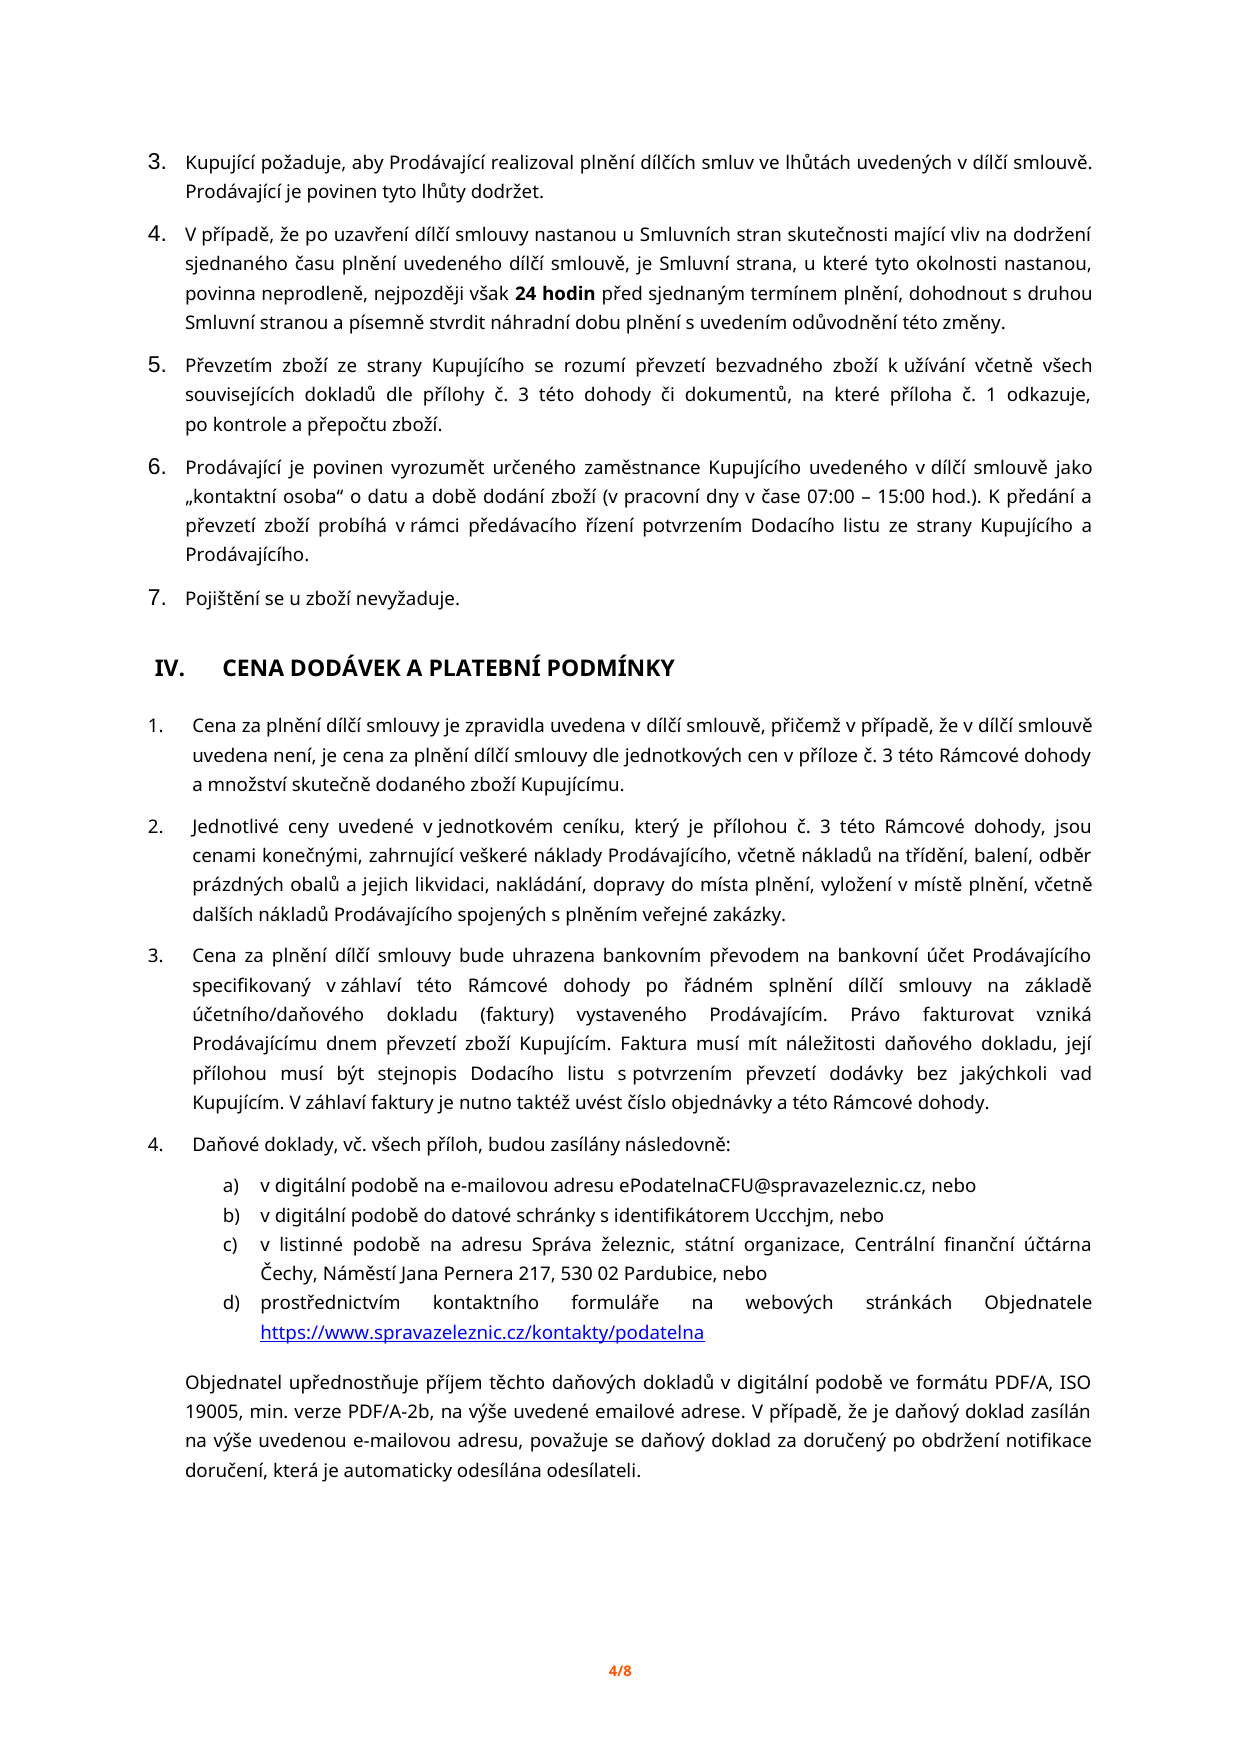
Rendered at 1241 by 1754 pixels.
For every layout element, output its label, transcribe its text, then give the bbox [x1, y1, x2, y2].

list prostřednictvím kontaktního formuláře na webových stránkách Objednatele https://www.spravazeleznic.cz/kontakty/podatelna [223, 1290, 1093, 1344]
subtitle Pojištění se u zboží nevyžaduje. [148, 583, 1093, 610]
list V případě, že po uzavření dílčí smlouvy nastanou u Smluvních stran skutečnosti mající vliv na dodržení sjednaného času plnění uvedeného dílčí smlouvě, je Smluvní strana, u které tyto okolnosti nastanou, povinna neprodleně, nejpozději však 24 hodin před sjednaným termínem plnění, dohodnout s druhou Smluvní stranou a písemně stvrdit náhradní dobu plnění s uvedením odůvodnění této změny. [148, 220, 1093, 335]
list Kupující požaduje, aby Prodávající realizoval plnění dílčích smluv ve lhůtách uvedených v dílčí smlouvě. Prodávající je povinen tyto lhůty dodržet. [148, 148, 1093, 204]
subtitle Jednotlivé ceny uvedené v jednotkovém ceníku, který je přílohou č. 3 této Rámcové dohody, jsou cenami konečnými, zahrnující veškeré náklady Prodávajícího, včetně nákladů na třídění, balení, odběr prázdných obalů a jejich likvidaci, nakládání, dopravy do místa plnění, vyložení v místě plnění, včetně dalších nákladů Prodávajícího spojených s plněním veřejné zakázky. [148, 813, 1093, 926]
list v listinné podobě na adresu Správa železnic, státní organizace, Centrální finanční účtárna Čechy, Náměstí Jana Pernera 217, 530 02 Pardubice, nebo [223, 1231, 1093, 1286]
subtitle Cena za plnění dílčí smlouvy bude uhrazena bankovním převodem na bankovní účet Prodávajícího specifikovaný v záhlaví této Rámcové dohody po řádném splnění dílčí smlouvy na základě účetního/daňového dokladu (faktury) vystaveného Prodávajícím. Právo fakturovat vzniká Prodávajícímu dnem převzetí zboží Kupujícím. Faktura musí mít náležitosti daňového dokladu, její přílohou musí být stejnopis Dodacího listu s potvrzením převzetí dodávky bez jakýchkoli vad Kupujícím. V záhlaví faktury je nutno taktéž uvést číslo objednávky a této Rámcové dohody. [148, 943, 1093, 1114]
list CENA DODÁVEK A PLATEBNÍ PODMÍNKY [185, 652, 1093, 683]
subtitle Daňové doklady, vč. všech příloh, budou zasílány následovně: [148, 1131, 1093, 1156]
text Objednatel upřednostňuje příjem těchto daňových dokladů v digitální podobě ve formátu PDF/A, ISO 19005, min. verze PDF/A-2b, na výše uvedené emailové adrese. V případě, že je daňový doklad zasílán na výše uvedenou e-mailovou adresu, považuje se daňový doklad za doručený po obdržení notifikace doručení, která je automaticky odesílána odesílateli. [185, 1369, 1093, 1482]
list Převzetím zboží ze strany Kupujícího se rozumí převzetí bezvadného zboží k užívání včetně všech souvisejících dokladů dle přílohy č. 3 této dohody či dokumentů, na které příloha č. 1 odkazuje, po kontrole a přepočtu zboží. [148, 351, 1093, 436]
subtitle Cena za plnění dílčí smlouvy je zpravidla uvedena v dílčí smlouvě, přičemž v případě, že v dílčí smlouvě uvedena není, je cena za plnění dílčí smlouvy dle jednotkových cen v příloze č. 3 této Rámcové dohody a množství skutečně dodaného zboží Kupujícímu. [148, 713, 1093, 797]
list v digitální podobě na e-mailovou adresu ePodatelnaCFU@spravazeleznic.cz, nebo [223, 1173, 1093, 1198]
list v digitální podobě do datové schránky s identifikátorem Uccchjm, nebo [223, 1202, 1093, 1227]
list Prodávající je povinen vyrozumět určeného zaměstnance Kupujícího uvedeného v dílčí smlouvě jako „kontaktní osoba“ o datu a době dodání zboží (v pracovní dny v čase 07:00 – 15:00 hod.). K předání a převzetí zboží probíhá v rámci předávacího řízení potvrzením Dodacího listu ze strany Kupujícího a Prodávajícího. [148, 453, 1093, 567]
